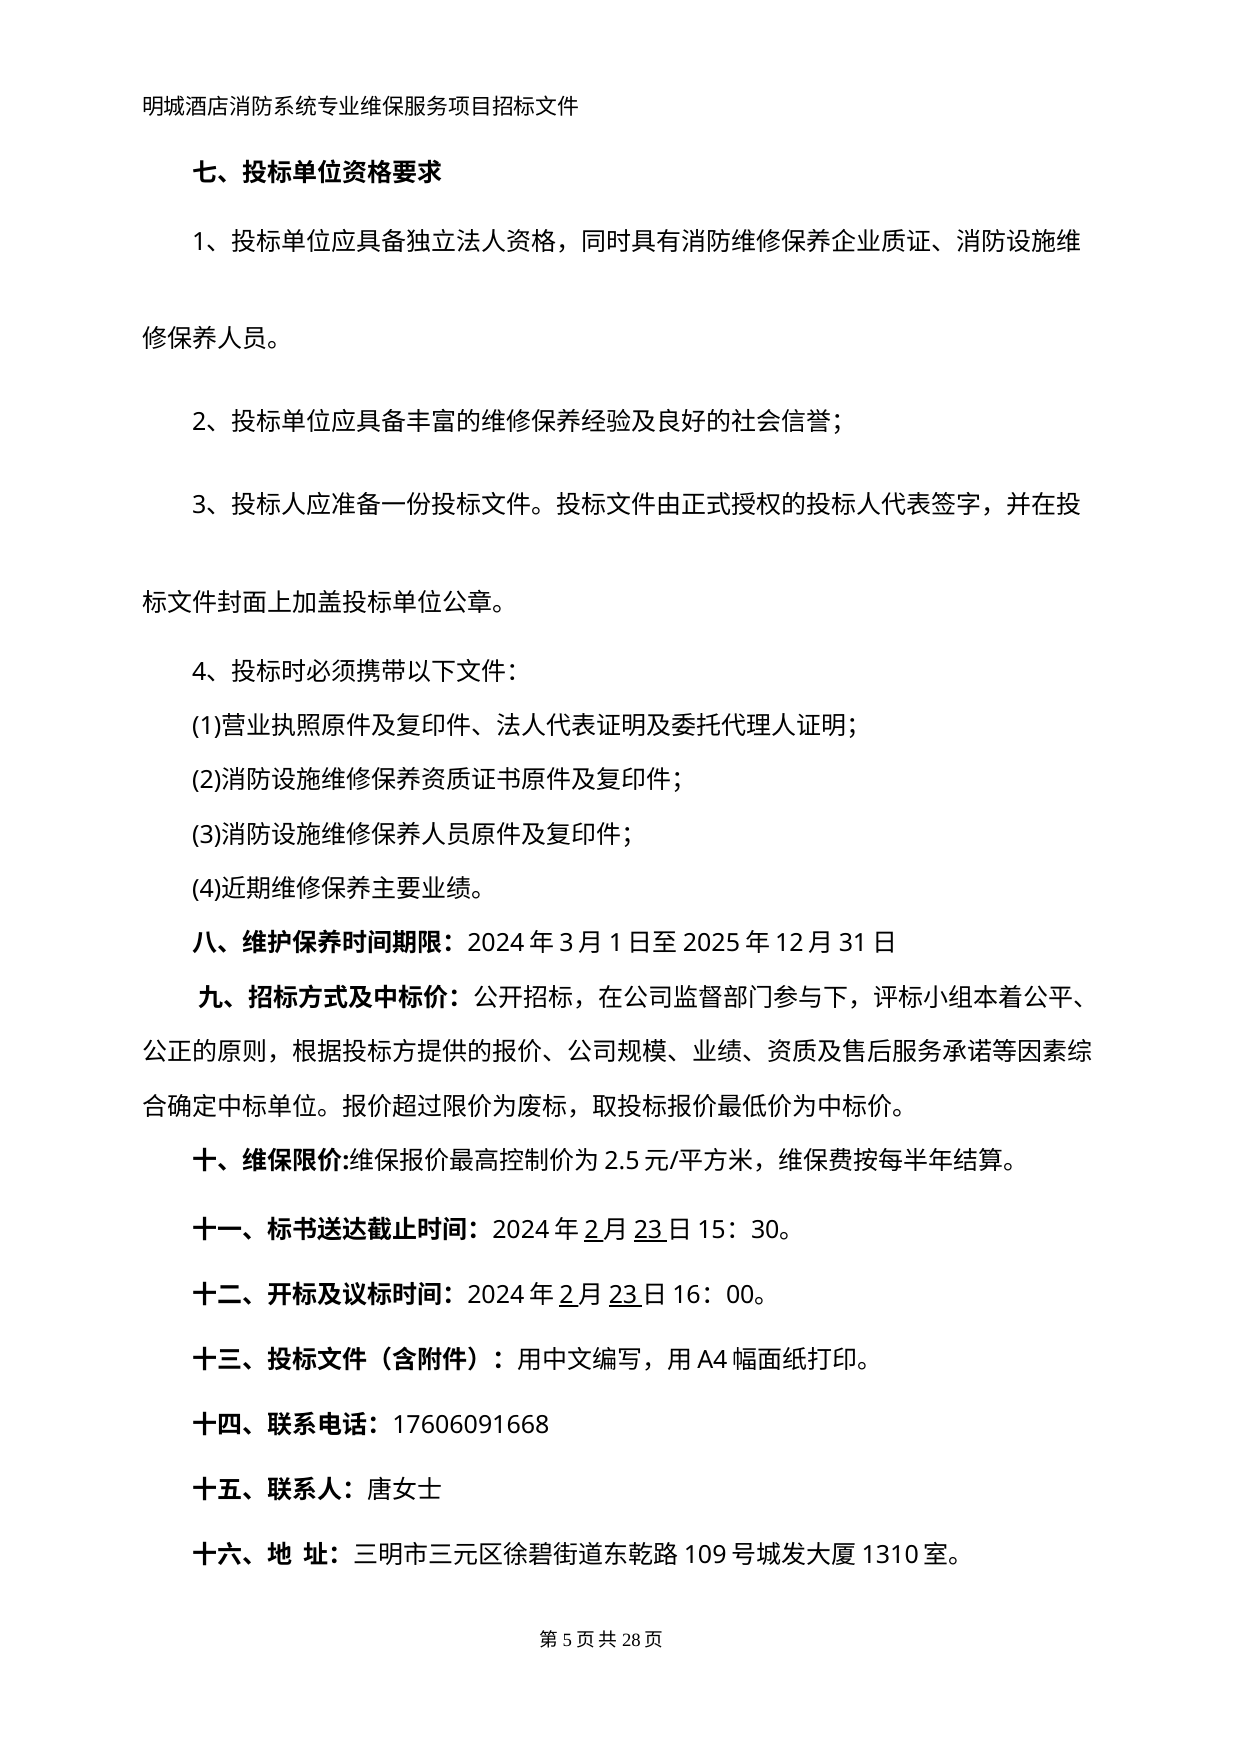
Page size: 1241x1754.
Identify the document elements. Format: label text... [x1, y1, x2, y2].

text (4)近期维修保养主要业绩。 [142, 868, 1098, 905]
text 4、投标时必须携带以下文件： [142, 651, 1098, 687]
text (1)营业执照原件及复印件、法人代表证明及委托代理人证明； [142, 705, 1098, 742]
text 十六、地 址：三明市三元区徐碧街道东乾路109号城发大厦1310室。 [142, 1520, 1098, 1585]
text 3、投标人应准备一份投标文件。投标文件由正式授权的投标人代表签字，并在投标文件封面上加盖投标单位公章。 [142, 470, 1098, 633]
text 十五、联系人：唐女士 [142, 1455, 1098, 1520]
text 七、投标单位资格要求 [142, 152, 1098, 188]
text 十、维保限价:维保报价最高控制价为2.5元/平方米，维保费按每半年结算。 [142, 1140, 1098, 1177]
text 1、投标单位应具备独立法人资格，同时具有消防维修保养企业质证、消防设施维修保养人员。 [142, 207, 1098, 369]
text 十一、标书送达截止时间：2024年2月23日15：30。 [142, 1195, 1098, 1260]
text (2)消防设施维修保养资质证书原件及复印件； [142, 760, 1098, 796]
text 九、招标方式及中标价：公开招标，在公司监督部门参与下，评标小组本着公平、公正的原则，根据投标方提供的报价、公司规模、业绩、资质及售后服务承诺等因素综合确定中标单位。报价超过限价为废标，取投标报价最低价为中标价。 [142, 977, 1098, 1122]
text 八、维护保养时间期限：2024年3月1日至2025年12月31日 [142, 923, 1098, 959]
text 十四、联系电话：17606091668 [142, 1390, 1098, 1455]
text 十三、投标文件（含附件）：用中文编写，用A4幅面纸打印。 [142, 1325, 1098, 1390]
text 2、投标单位应具备丰富的维修保养经验及良好的社会信誉； [142, 387, 1098, 452]
text 十二、开标及议标时间：2024年2月23日16：00。 [142, 1260, 1098, 1325]
text (3)消防设施维修保养人员原件及复印件； [142, 814, 1098, 850]
